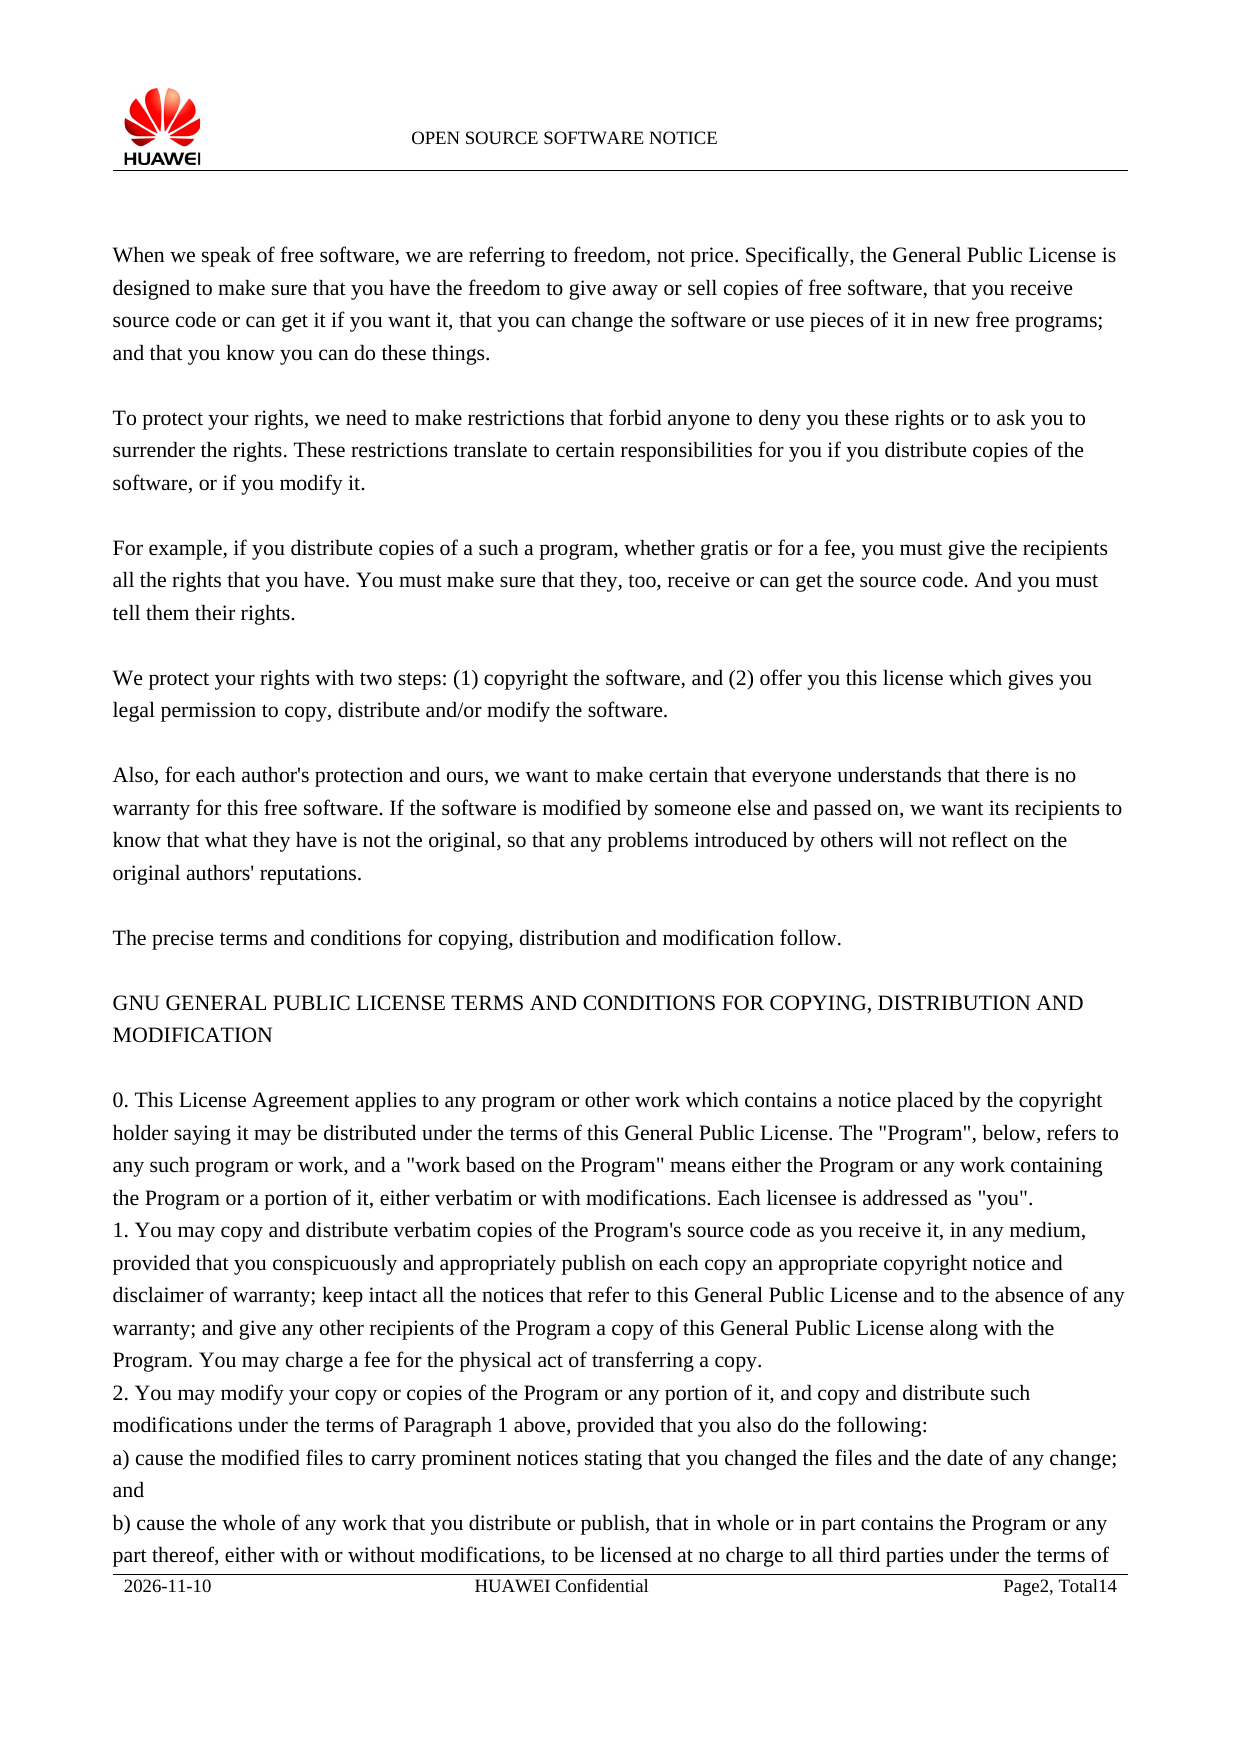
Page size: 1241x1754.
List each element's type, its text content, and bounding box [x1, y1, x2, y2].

picture [124, 88, 201, 165]
